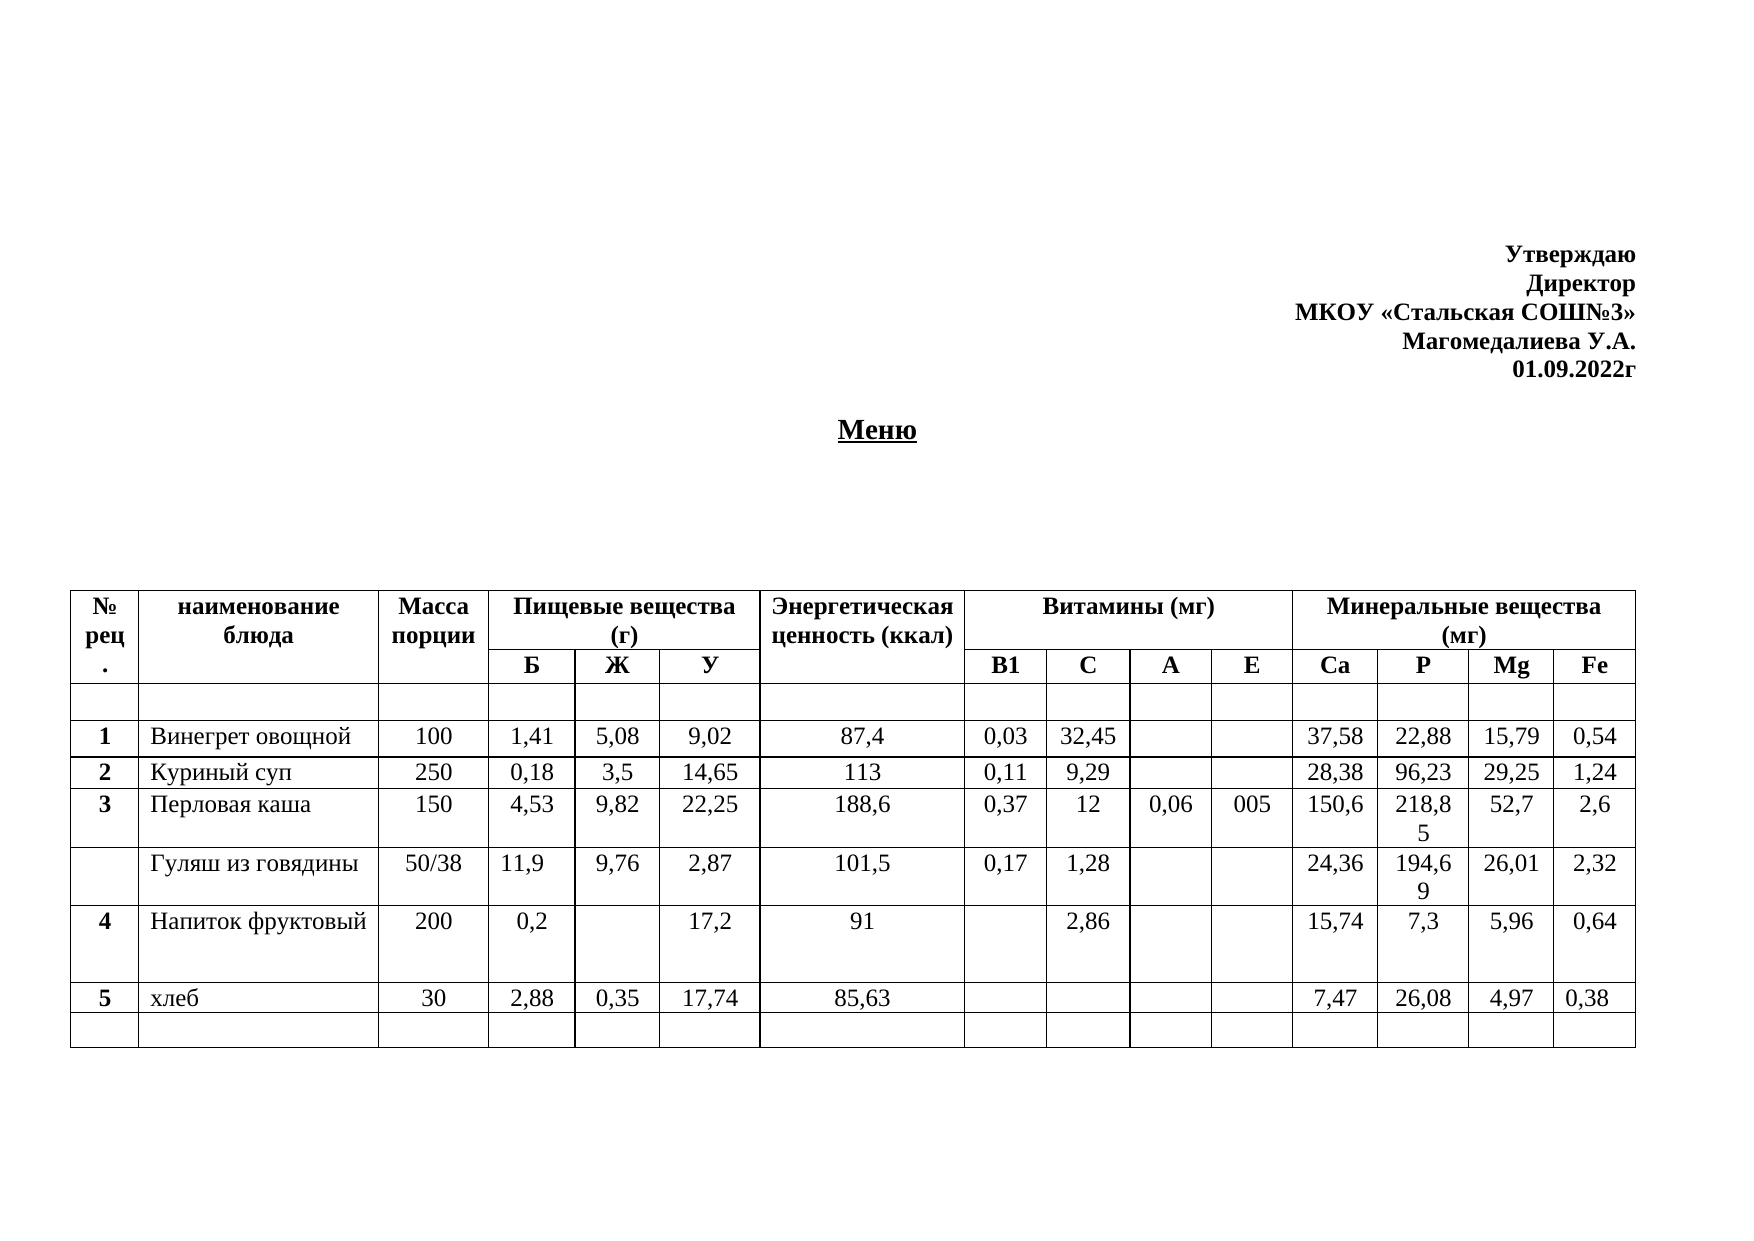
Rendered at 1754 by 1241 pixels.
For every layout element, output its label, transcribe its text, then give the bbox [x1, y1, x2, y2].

table_cell [1554, 684, 1635, 720]
table_cell 150,6 [1293, 789, 1377, 847]
table_cell 005 [1212, 789, 1292, 847]
table_cell [1131, 906, 1211, 982]
table_cell 0,38 [1554, 983, 1635, 1012]
table_cell 1,28 [1047, 848, 1129, 905]
table_cell 22,25 [660, 789, 759, 847]
table_cell хлеб [139, 983, 378, 1012]
table_cell [71, 848, 138, 905]
table_cell А [1131, 650, 1211, 683]
table_cell 0,54 [1554, 721, 1635, 756]
table_cell [379, 1013, 488, 1047]
table_cell 30 [379, 983, 488, 1012]
table_cell 5,96 [1469, 906, 1553, 982]
table_cell 1,41 [489, 721, 574, 756]
table_cell 32,45 [1047, 721, 1129, 756]
table_cell [1047, 983, 1129, 1012]
table_cell [965, 983, 1046, 1012]
table_cell [1131, 1013, 1211, 1047]
table_cell [576, 906, 659, 982]
table_header Пищевые вещества (г) [489, 591, 759, 649]
table_cell [1378, 1013, 1468, 1047]
table_cell [965, 1013, 1046, 1047]
table_cell [1212, 1013, 1292, 1047]
table_cell [1378, 684, 1468, 720]
table_cell Гуляш из говядины [139, 848, 378, 905]
table_cell [1469, 1013, 1553, 1047]
table_cell [660, 1013, 759, 1047]
table_cell Перловая каша [139, 789, 378, 847]
table_cell 2,88 [489, 983, 574, 1012]
table_cell Е [1212, 650, 1292, 683]
table_cell Напиток фруктовый [139, 906, 378, 982]
table_cell 2,86 [1047, 906, 1129, 982]
text Директор [118, 268, 1636, 297]
table_cell [1047, 684, 1129, 720]
table_cell Fе [1554, 650, 1635, 683]
table_cell [1131, 684, 1211, 720]
text Магомедалиева У.А. [118, 326, 1636, 354]
table_cell [489, 1013, 574, 1047]
table_cell 9,82 [576, 789, 659, 847]
table_cell [965, 906, 1046, 982]
table_header Минеральные вещества (мг) [1293, 591, 1635, 649]
table_cell 4,53 [489, 789, 574, 847]
table_header Масса порции [379, 591, 488, 683]
text МКОУ «Стальская СОШ№3» [118, 297, 1636, 326]
text 01.09.2022г [118, 354, 1636, 383]
table_cell [1131, 758, 1211, 788]
table_cell [1212, 906, 1292, 982]
table_cell 0,64 [1554, 906, 1635, 982]
table_cell 0,06 [1131, 789, 1211, 847]
table_cell [1131, 848, 1211, 905]
table_cell [1047, 1013, 1129, 1047]
table_cell 3 [71, 789, 138, 847]
table_cell 150 [379, 789, 488, 847]
table_header № рец. [71, 591, 138, 683]
table_cell 2 [71, 758, 138, 788]
table_cell [1554, 1013, 1635, 1047]
table_cell 50/38 [379, 848, 488, 905]
table_cell С [1047, 650, 1129, 683]
table_cell [489, 684, 574, 720]
text Утверждаю [118, 239, 1636, 268]
table_cell 0,11 [965, 758, 1046, 788]
table_cell 9,02 [660, 721, 759, 756]
table_cell 3,5 [576, 758, 659, 788]
table_cell [71, 1013, 138, 1047]
table_cell 1 [71, 721, 138, 756]
text Меню [118, 412, 1636, 446]
table_cell 0,18 [489, 758, 574, 788]
table_cell 12 [1047, 789, 1129, 847]
table_cell 100 [379, 721, 488, 756]
table_cell 5 [71, 983, 138, 1012]
table_cell 200 [379, 906, 488, 982]
table_header Энергетическая ценность (ккал) [761, 591, 964, 683]
table_cell [576, 684, 659, 720]
table_cell 2,87 [660, 848, 759, 905]
table_cell [139, 1013, 378, 1047]
table_cell 188,6 [761, 789, 964, 847]
table_cell 52,7 [1469, 789, 1553, 847]
table_cell 9,76 [576, 848, 659, 905]
table_cell [761, 1013, 964, 1047]
table_cell 15,79 [1469, 721, 1553, 756]
table_cell [1212, 758, 1292, 788]
table_cell 17,74 [660, 983, 759, 1012]
table_cell 5,08 [576, 721, 659, 756]
table_cell 113 [761, 758, 964, 788]
table_cell Р [1378, 650, 1468, 683]
table_cell 22,88 [1378, 721, 1468, 756]
table_cell [1212, 848, 1292, 905]
table_cell 11,9 [489, 848, 574, 905]
table_cell 91 [761, 906, 964, 982]
table_cell 26,08 [1378, 983, 1468, 1012]
table_cell В1 [965, 650, 1046, 683]
table_cell 0,37 [965, 789, 1046, 847]
table_cell 26,01 [1469, 848, 1553, 905]
table_cell [1212, 721, 1292, 756]
table_cell [576, 1013, 659, 1047]
table_cell [660, 684, 759, 720]
table_cell 4 [71, 906, 138, 982]
table_cell 101,5 [761, 848, 964, 905]
table_cell У [660, 650, 759, 683]
table_cell [1131, 983, 1211, 1012]
table_cell 14,65 [660, 758, 759, 788]
table_cell Б [489, 650, 574, 683]
table_cell 85,63 [761, 983, 964, 1012]
table_cell 0,2 [489, 906, 574, 982]
table_cell 1,24 [1554, 758, 1635, 788]
table_cell [1293, 684, 1377, 720]
table_cell 15,74 [1293, 906, 1377, 982]
table_cell 194,69 [1378, 848, 1468, 905]
table_cell [139, 684, 378, 720]
table_cell [761, 684, 964, 720]
table_cell 29,25 [1469, 758, 1553, 788]
table_cell 87,4 [761, 721, 964, 756]
table_cell 250 [379, 758, 488, 788]
table_cell Мg [1469, 650, 1553, 683]
table_cell 24,36 [1293, 848, 1377, 905]
table_cell 7,47 [1293, 983, 1377, 1012]
table_cell 0,35 [576, 983, 659, 1012]
table_cell 2,32 [1554, 848, 1635, 905]
table_cell [1293, 1013, 1377, 1047]
table_cell Ж [576, 650, 659, 683]
table_cell 0,03 [965, 721, 1046, 756]
table_cell [1469, 684, 1553, 720]
table_header наименование блюда [139, 591, 378, 683]
table_cell 28,38 [1293, 758, 1377, 788]
table_cell 96,23 [1378, 758, 1468, 788]
table_cell 7,3 [1378, 906, 1468, 982]
table_cell 4,97 [1469, 983, 1553, 1012]
table_cell [1131, 721, 1211, 756]
table_cell 2,6 [1554, 789, 1635, 847]
table_cell 17,2 [660, 906, 759, 982]
table_cell 0,17 [965, 848, 1046, 905]
table_cell [379, 684, 488, 720]
table_cell 37,58 [1293, 721, 1377, 756]
table_cell Са [1293, 650, 1377, 683]
table_cell [1212, 684, 1292, 720]
table_cell Куриный суп [139, 758, 378, 788]
table_cell Винегрет овощной [139, 721, 378, 756]
table_cell 9,29 [1047, 758, 1129, 788]
table_cell [1212, 983, 1292, 1012]
table_cell [71, 684, 138, 720]
table_header Витамины (мг) [965, 591, 1292, 649]
table_cell [965, 684, 1046, 720]
table_cell 218,85 [1378, 789, 1468, 847]
